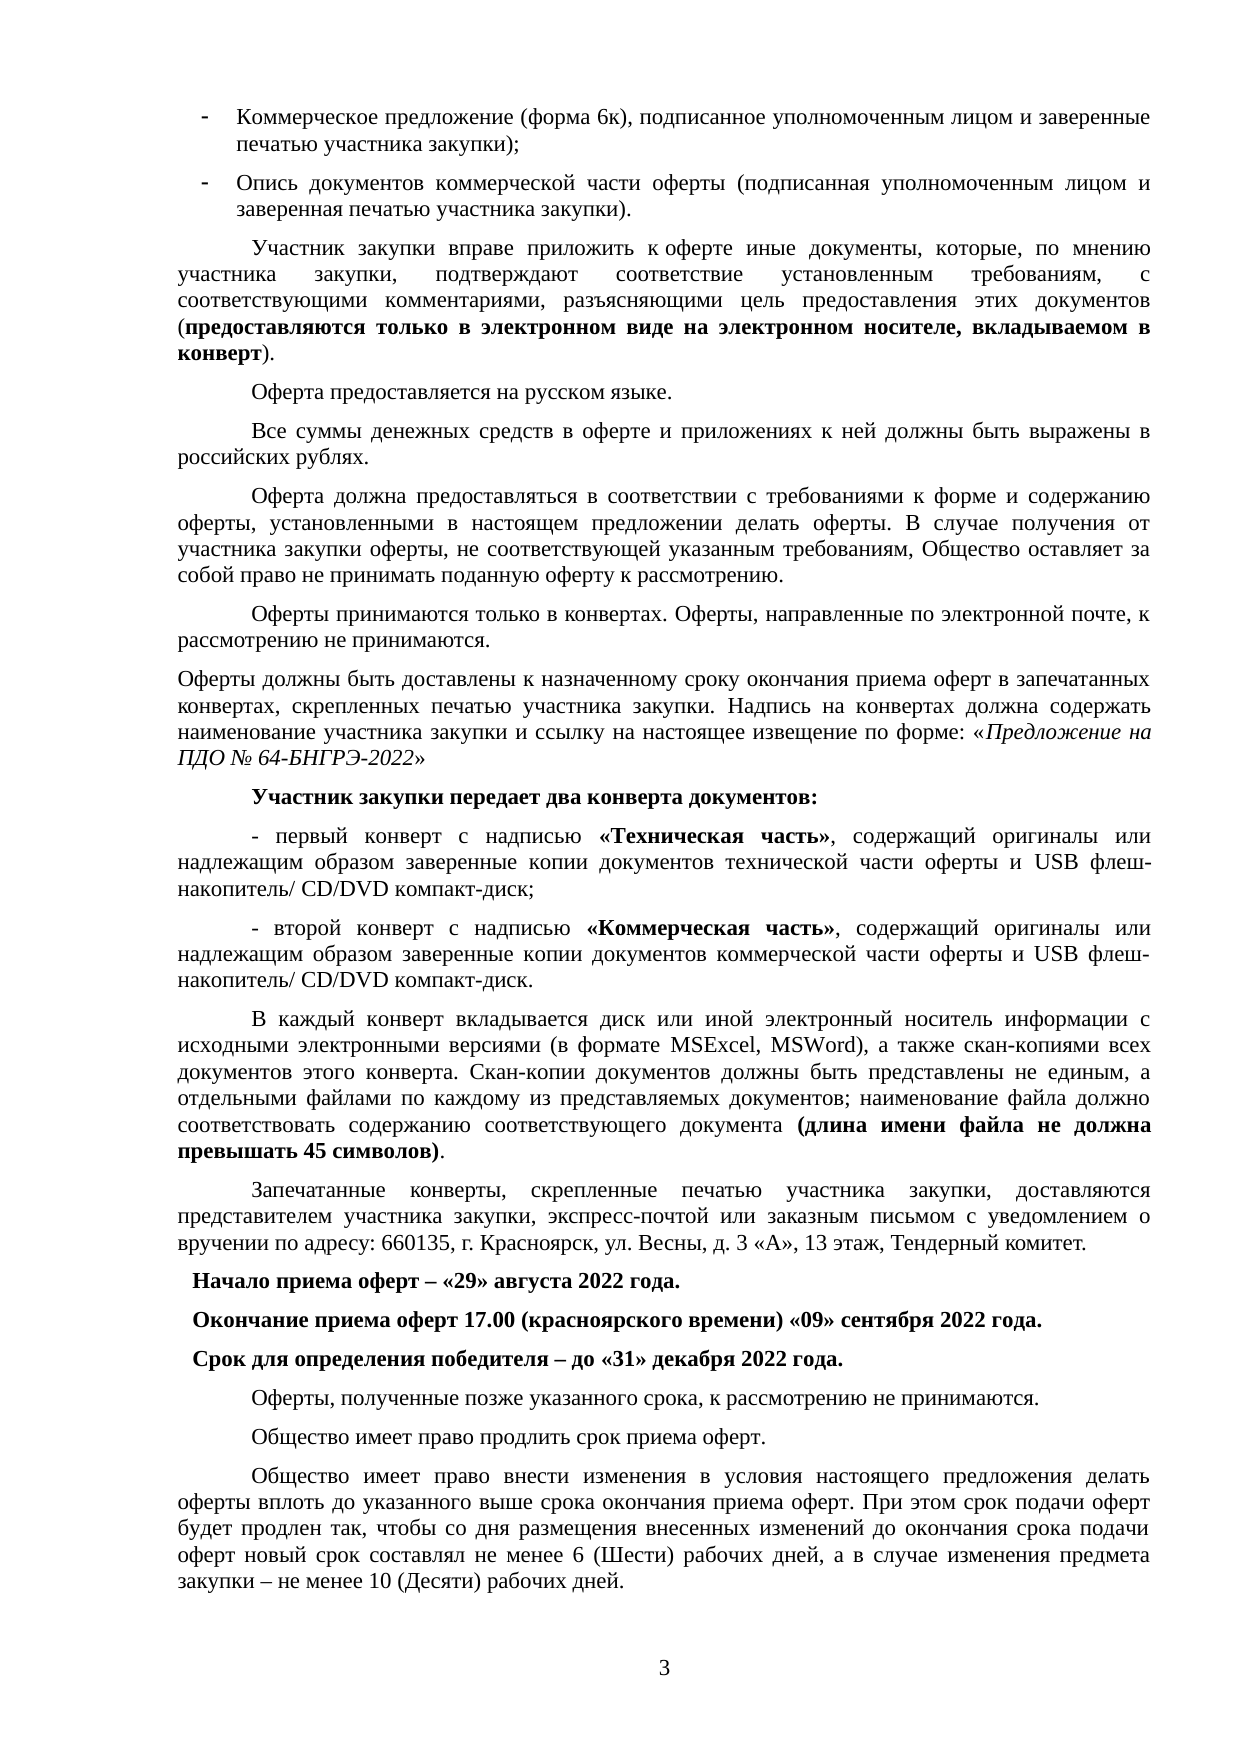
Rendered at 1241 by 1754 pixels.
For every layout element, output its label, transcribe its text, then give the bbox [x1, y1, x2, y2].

text Общество имеет право внести изменения в условия настоящего предложения делать оферты вплоть до указанного выше срока окончания приема оферт. При этом срок подачи оферт будет продлен так, чтобы со дня размещения внесенных изменений до окончания срока подачи оферт новый срок составлял не менее 6 (Шести) рабочих дней, а в случае изменения предмета закупки – не менее 10 (Десяти) рабочих дней. [177, 1462, 1152, 1593]
text Участник закупки вправе приложить к оферте иные документы, которые, по мнению участника закупки, подтверждают соответствие установленным требованиям, с соответствующими комментариями, разъясняющими цель предоставления этих документов (предоставляются только в электронном виде на электронном носителе, вкладываемом в конверт). [177, 234, 1152, 366]
text Оферта предоставляется на русском языке. [177, 378, 1152, 404]
text Участник закупки передает два конверта документов: [177, 783, 1152, 809]
text Начало приема оферт – «29» августа 2022 года. [192, 1267, 1152, 1294]
text Оферты, полученные позже указанного срока, к рассмотрению не принимаются. [177, 1384, 1152, 1410]
text В каждый конверт вкладывается диск или иной электронный носитель информации с исходными электронными версиями (в формате MSExcel, MSWord), а также скан-копиями всех документов этого конверта. Скан-копии документов должны быть представлены не единым, а отдельными файлами по каждому из представляемых документов; наименование файла должно соответствовать содержанию соответствующего документа (длина имени файла не должна превышать 45 символов). [177, 1005, 1152, 1163]
text Оферта должна предоставляться в соответствии с требованиями к форме и содержанию оферты, установленными в настоящем предложении делать оферты. В случае получения от участника закупки оферты, не соответствующей указанным требованиям, Общество оставляет за собой право не принимать поданную оферту к рассмотрению. [177, 482, 1152, 588]
text Общество имеет право продлить срок приема оферт. [177, 1423, 1152, 1449]
text Запечатанные конверты, скрепленные печатью участника закупки, доставляются представителем участника закупки, экспресс-почтой или заказным письмом с уведомлением о вручении по адресу: 660135, г. Красноярск, ул. Весны, д. 3 «А», 13 этаж, Тендерный комитет. [177, 1176, 1152, 1255]
list Опись документов коммерческой части оферты (подписанная уполномоченным лицом и заверенная печатью участника закупки). [201, 169, 1152, 221]
text Все суммы денежных средств в оферте и приложениях к ней должны быть выражены в российских рублях. [177, 417, 1152, 470]
text - второй конверт с надписью «Коммерческая часть», содержащий оригиналы или надлежащим образом заверенные копии документов коммерческой части оферты и USB флеш-накопитель/ CD/DVD компакт-диск. [177, 914, 1152, 993]
text Оферты принимаются только в конвертах. Оферты, направленные по электронной почте, к рассмотрению не принимаются. [177, 600, 1152, 653]
text Срок для определения победителя – до «31» декабря 2022 года. [192, 1345, 1152, 1371]
text Оферты должны быть доставлены к назначенному сроку окончания приема оферт в запечатанных конвертах, скрепленных печатью участника закупки. Надпись на конвертах должна содержать наименование участника закупки и ссылку на настоящее извещение по форме: «Предложение на ПДО № 64-БНГРЭ-2022» [177, 665, 1152, 771]
text - первый конверт с надписью «Техническая часть», содержащий оригиналы или надлежащим образом заверенные копии документов технической части оферты и USB флеш-накопитель/ CD/DVD компакт-диск; [177, 822, 1152, 901]
list Коммерческое предложение (форма 6к), подписанное уполномоченным лицом и заверенные печатью участника закупки); [201, 103, 1152, 156]
text Окончание приема оферт 17.00 (красноярского времени) «09» сентября 2022 года. [192, 1306, 1152, 1333]
